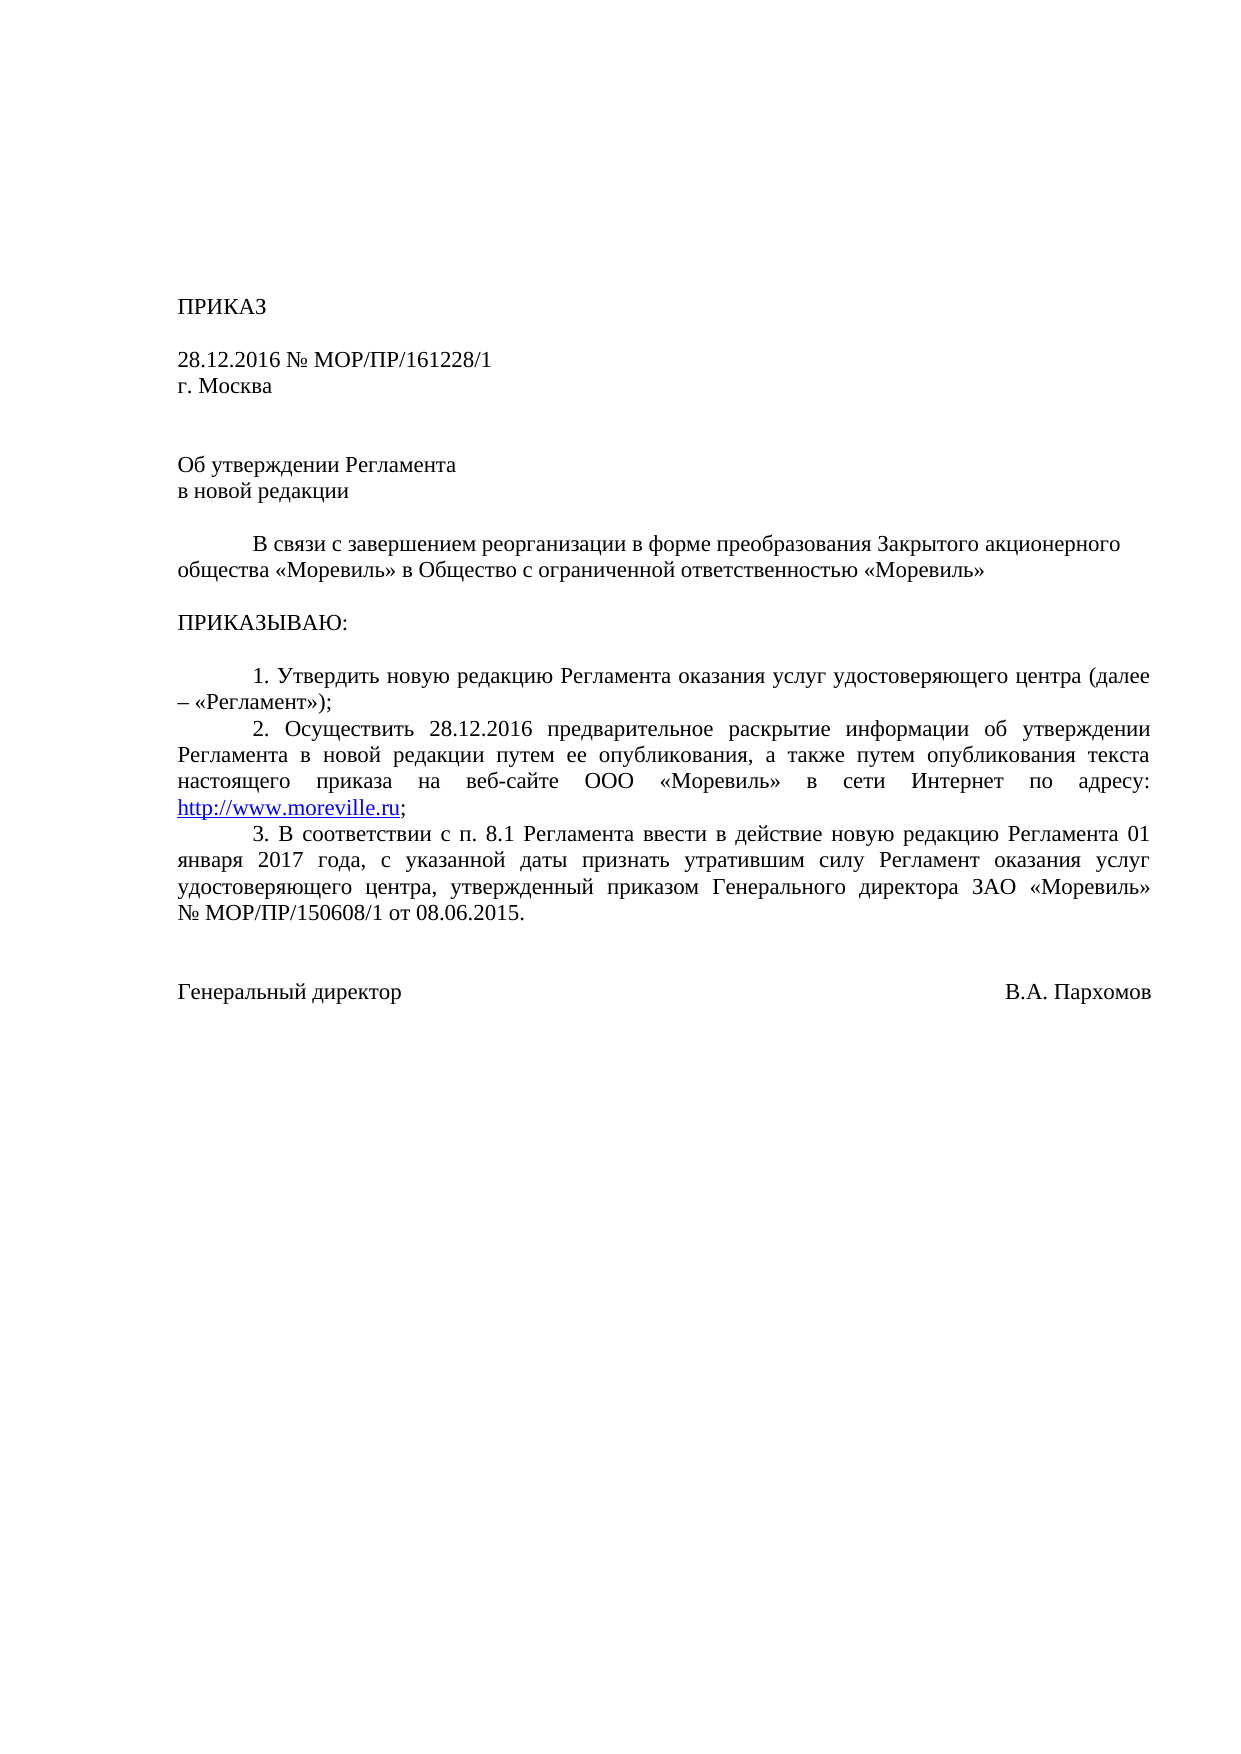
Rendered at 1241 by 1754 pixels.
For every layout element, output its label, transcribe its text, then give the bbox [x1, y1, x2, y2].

text 3. В соответствии с п. 8.1 Регламента ввести в действие новую редакцию Регламента 01 января 2017 года, с указанной даты признать утратившим силу Регламент оказания услуг удостоверяющего центра, утвержденный приказом Генерального директора ЗАО «Моревиль» № МОР/ПР/150608/1 от 08.06.2015. [177, 820, 1152, 926]
text в новой редакции [177, 477, 1152, 504]
text Об утверждении Регламента [177, 451, 1152, 477]
text В связи с завершением реорганизации в форме преобразования Закрытого акционерного общества «Моревиль» в Общество с ограниченной ответственностью «Моревиль» [177, 530, 1152, 583]
text г. Москва [177, 372, 1152, 398]
text Генеральный директор В.А. Пархомов [177, 978, 1152, 1004]
text 28.12.2016 № МОР/ПР/161228/1 [177, 346, 1152, 372]
text 1. Утвердить новую редакцию Регламента оказания услуг удостоверяющего центра (далее – «Регламент»); [177, 662, 1152, 715]
text ПРИКАЗ [177, 293, 1152, 319]
text 2. Осуществить 28.12.2016 предварительное раскрытие информации об утверждении Регламента в новой редакции путем ее опубликования, а также путем опубликования текста настоящего приказа на веб-сайте ООО «Моревиль» в сети Интернет по адресу: http://www.moreville.ru; [177, 715, 1152, 820]
text ПРИКАЗЫВАЮ: [177, 609, 1152, 636]
